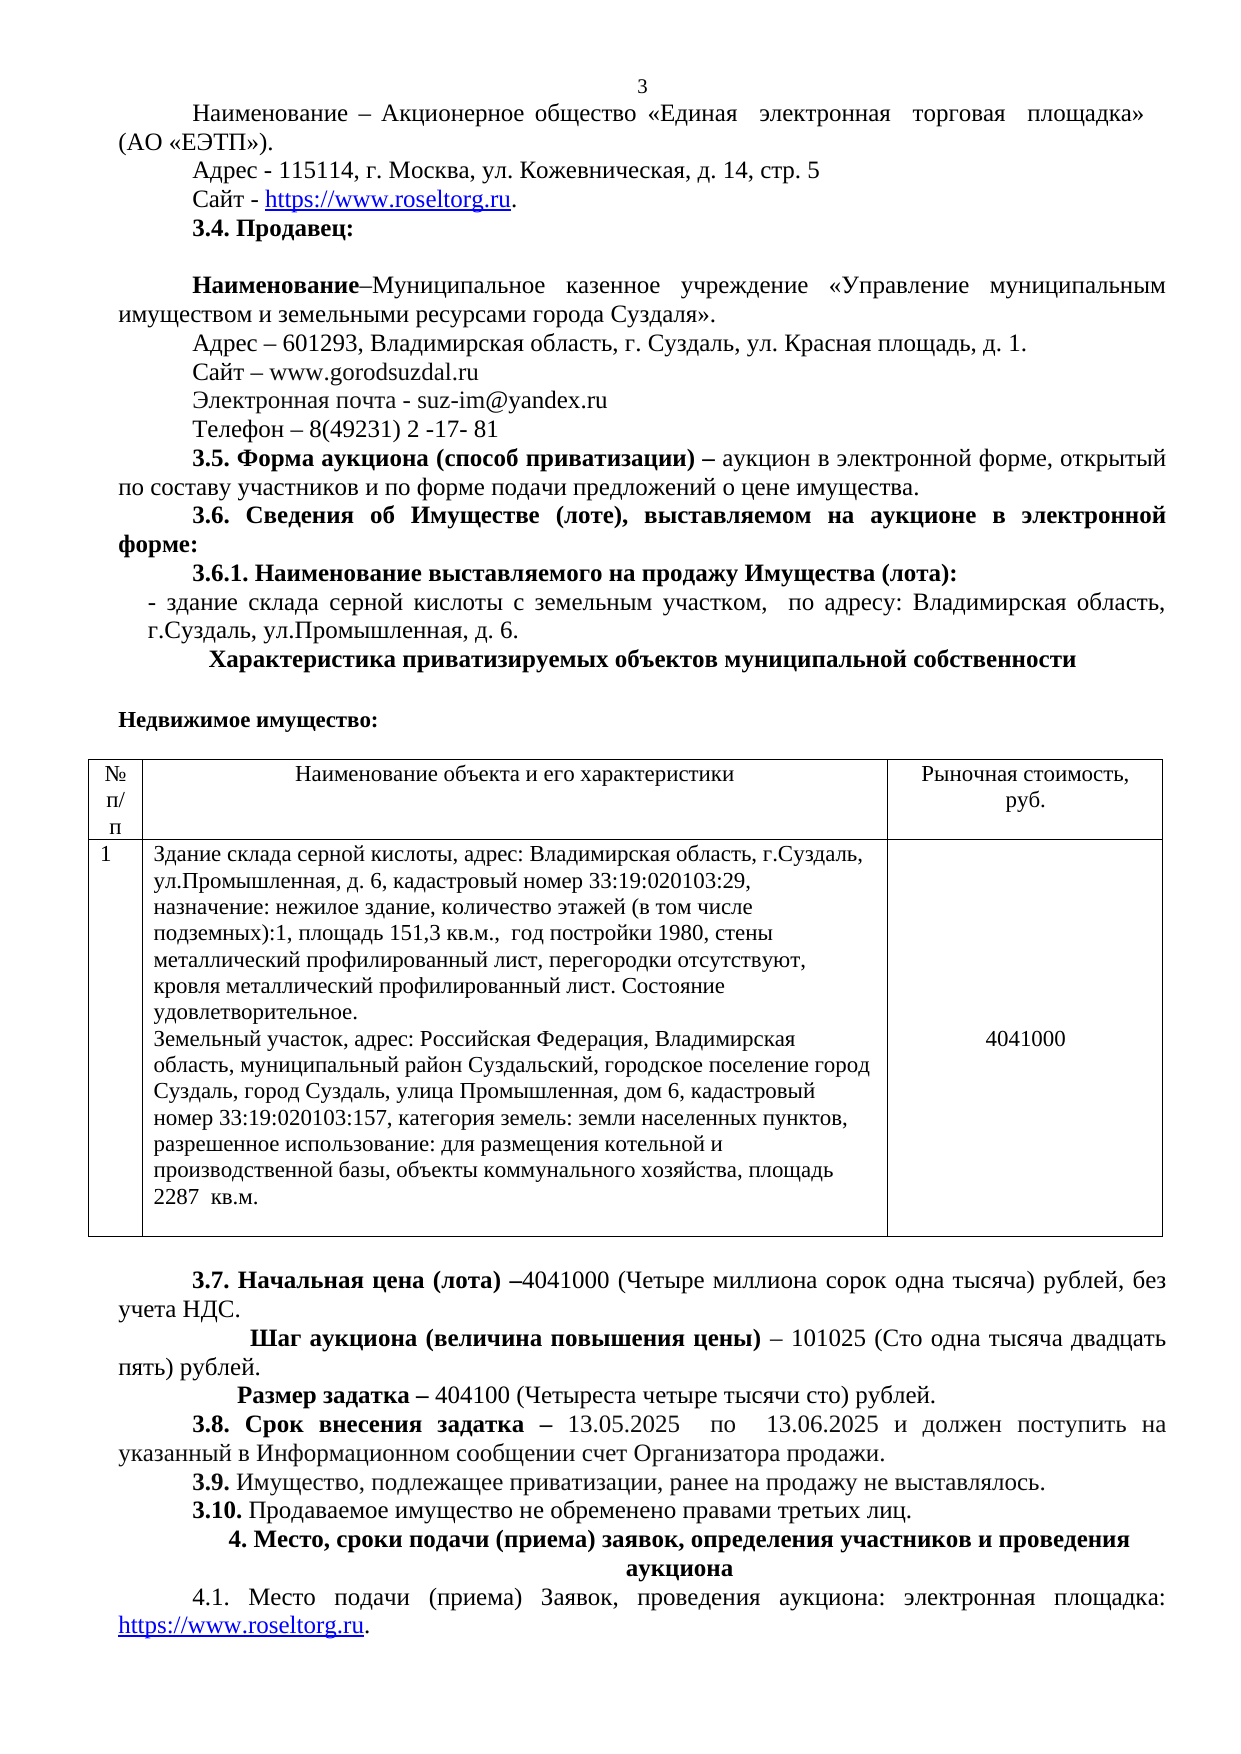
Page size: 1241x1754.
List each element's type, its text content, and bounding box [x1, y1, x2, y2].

text Сайт – www.gorodsuzdal.ru [118, 357, 1167, 385]
text Телефон – 8(49231) 2 -17- 81 [118, 414, 1167, 443]
table_cell 4041000 [888, 840, 1162, 1236]
text 4. Место, сроки подачи (приема) заявок, определения участников и проведения [118, 1524, 1167, 1553]
text Шаг аукциона (величина повышения цены) – 101025 (Сто одна тысяча двадцать пять) рублей. [118, 1323, 1167, 1380]
text Сайт - https://www.roseltorg.ru. [118, 184, 1167, 213]
table_header № п/п [89, 760, 142, 839]
text Размер задатка – 404100 (Четыреста четыре тысячи сто) рублей. [118, 1380, 1167, 1409]
text 3.7. Начальная цена (лота) –4041000 (Четыре миллиона сорок одна тысяча) рублей, без учета НДС. [118, 1265, 1167, 1323]
table_header Наименование объекта и его характеристики [143, 760, 887, 839]
text Характеристика приватизируемых объектов муниципальной собственности [118, 644, 1167, 673]
text Недвижимое имущество: [118, 706, 1167, 733]
table_cell Здание склада серной кислоты, адрес: Владимирская область, г.Суздаль, ул.Промышленная, д. 6, кадастровый номер 33:19:020103:29, назначение: нежилое здание, количество этажей (в том числе подземных):1, площадь 151,3 кв.м., год постройки 1980, стены металлический профилированный лист, перегородки отсутствуют, кровля металлический профилированный лист. Состояние удовлетворительное. Земельный участок, адрес: Российская Федерация, Владимирская область, муниципальный район Суздальский, городское поселение город Суздаль, город Суздаль, улица Промышленная, дом 6, кадастровый номер 33:19:020103:157, категория земель: земли населенных пунктов, разрешенное использование: для размещения котельной и производственной базы, объекты коммунального хозяйства, площадь 2287 кв.м. [143, 840, 887, 1236]
table_header Рыночная стоимость, руб. [888, 760, 1162, 839]
text Адрес - 115114, г. Москва, ул. Кожевническая, д. 14, стр. 5 [118, 155, 1167, 184]
text аукциона [118, 1553, 1167, 1582]
text Адрес – 601293, Владимирская область, г. Суздаль, ул. Красная площадь, д. 1. [118, 328, 1167, 357]
text 3.4. Продавец: [118, 213, 1167, 242]
text Наименование – Акционерное общество «Единая электронная торговая площадка» (АО «ЕЭТП»). [118, 98, 1167, 155]
text 3.6. Сведения об Имуществе (лоте), выставляемом на аукционе в электронной форме: [118, 500, 1167, 558]
text 3.5. Форма аукциона (способ приватизации) – аукцион в электронной форме, открытый по составу участников и по форме подачи предложений о цене имущества. [118, 443, 1167, 500]
text 3.8. Срок внесения задатка – 13.05.2025 по 13.06.2025 и должен поступить на указанный в Информационном сообщении счет Организатора продажи. [118, 1409, 1167, 1467]
text - здание склада серной кислоты с земельным участком, по адресу: Владимирская область, г.Суздаль, ул.Промышленная, д. 6. [148, 587, 1167, 644]
text 3.10. Продаваемое имущество не обременено правами третьих лиц. [118, 1495, 1167, 1524]
text 3.9. Имущество, подлежащее приватизации, ранее на продажу не выставлялось. [118, 1467, 1167, 1495]
table_cell 1 [89, 840, 142, 1236]
text Наименование–Муниципальное казенное учреждение «Управление муниципальным имуществом и земельными ресурсами города Суздаля». [118, 270, 1167, 328]
text 3.6.1. Наименование выставляемого на продажу Имущества (лота): [118, 558, 1167, 587]
text Электронная почта - suz-im@yandex.ru [118, 385, 1167, 414]
text 4.1. Место подачи (приема) Заявок, проведения аукциона: электронная площадка: https://www.roseltorg.ru. [118, 1582, 1167, 1639]
